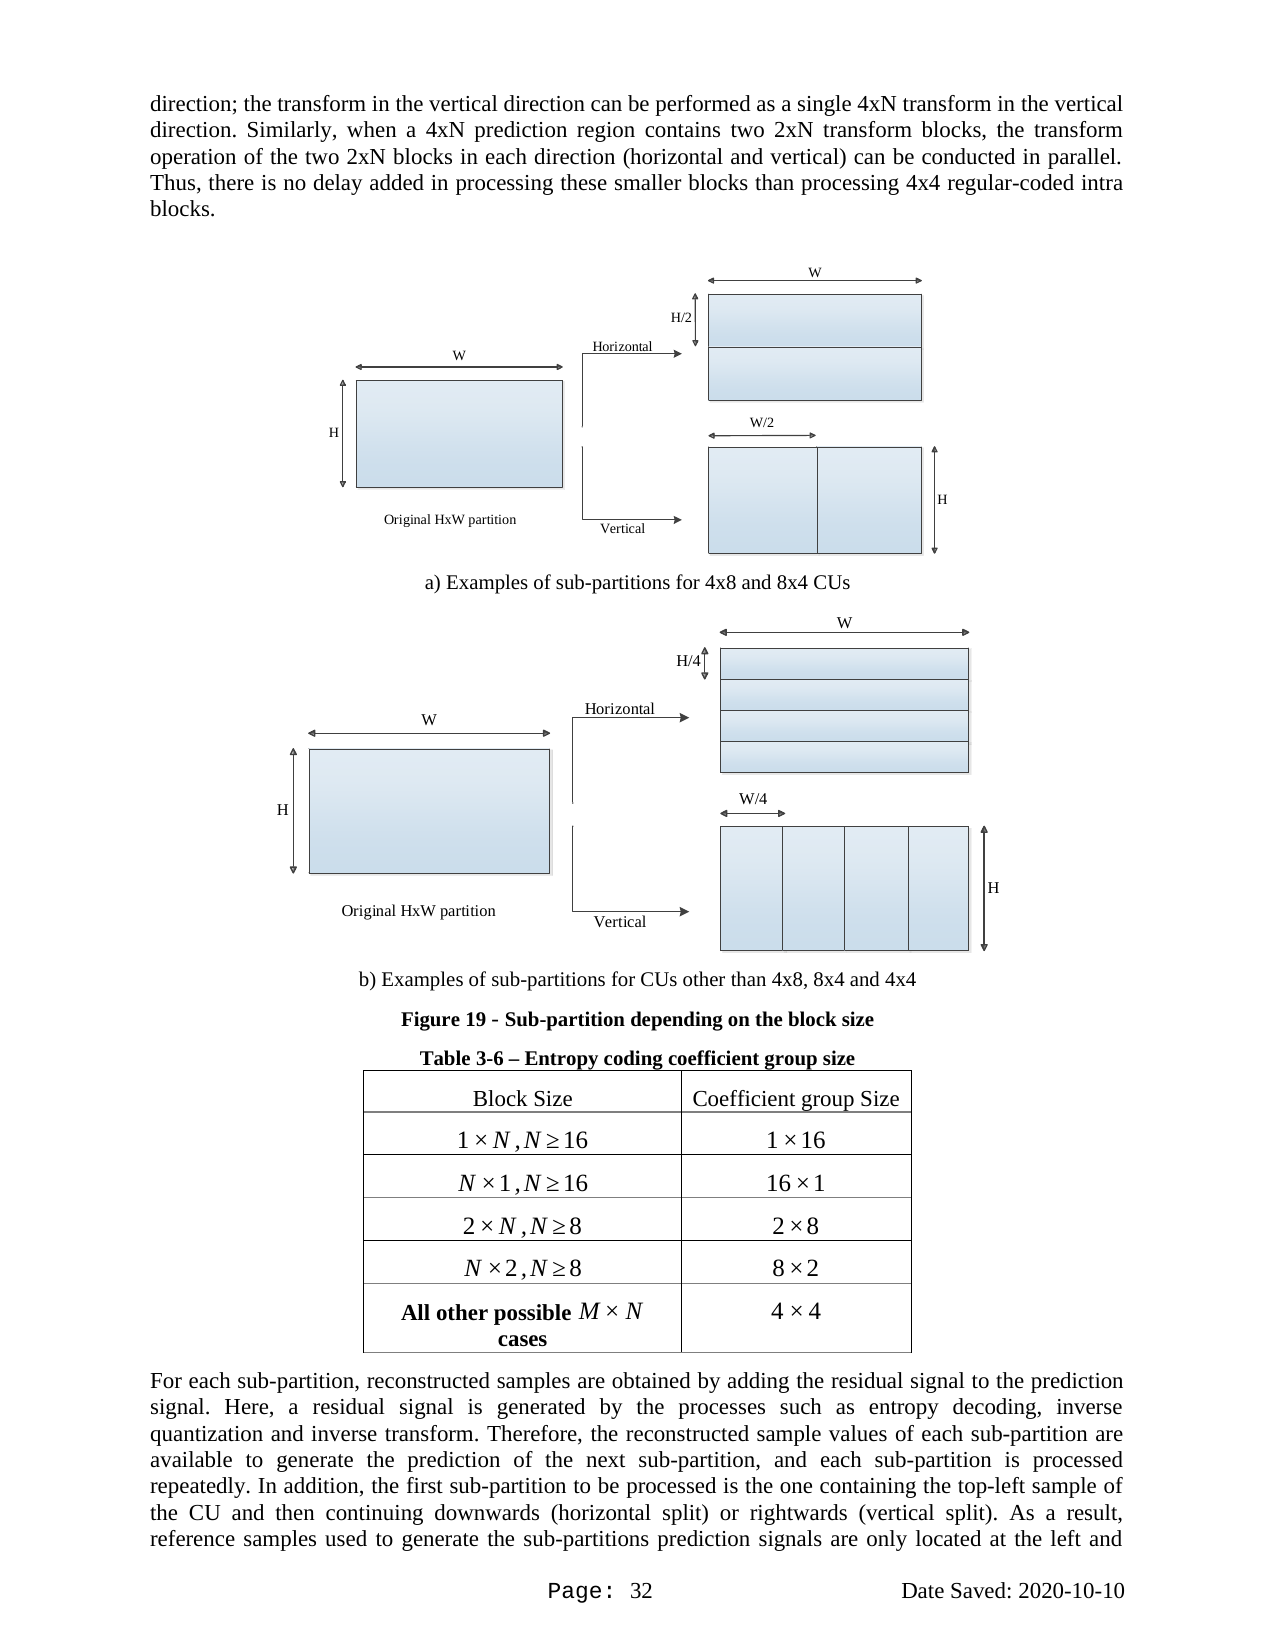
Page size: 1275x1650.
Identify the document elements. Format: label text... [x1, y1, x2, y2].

table_cell [682, 1241, 911, 1283]
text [150, 1367, 1125, 1552]
text b) Examples of sub-partitions for CUs other than 4x8, 8x4 and 4x4 [150, 967, 1125, 991]
table_cell [682, 1198, 911, 1240]
text Figure 19 - Sub-partition depending on the block size [150, 1005, 1125, 1032]
table_cell [364, 1155, 681, 1197]
table_header Coefficient group Size [682, 1071, 911, 1111]
table_header Block Size [364, 1071, 681, 1111]
table_cell [682, 1284, 911, 1352]
text Table 3-6 – Entropy coding coefficient group size [150, 1046, 1125, 1070]
table_cell [364, 1113, 681, 1154]
text a) Examples of sub-partitions for 4x8 and 8x4 CUs [150, 570, 1125, 594]
table_cell All other possible cases [364, 1284, 681, 1352]
table_cell [682, 1155, 911, 1197]
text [150, 90, 1125, 222]
table_cell [364, 1241, 681, 1283]
table_cell [364, 1198, 681, 1240]
table_cell [682, 1113, 911, 1154]
